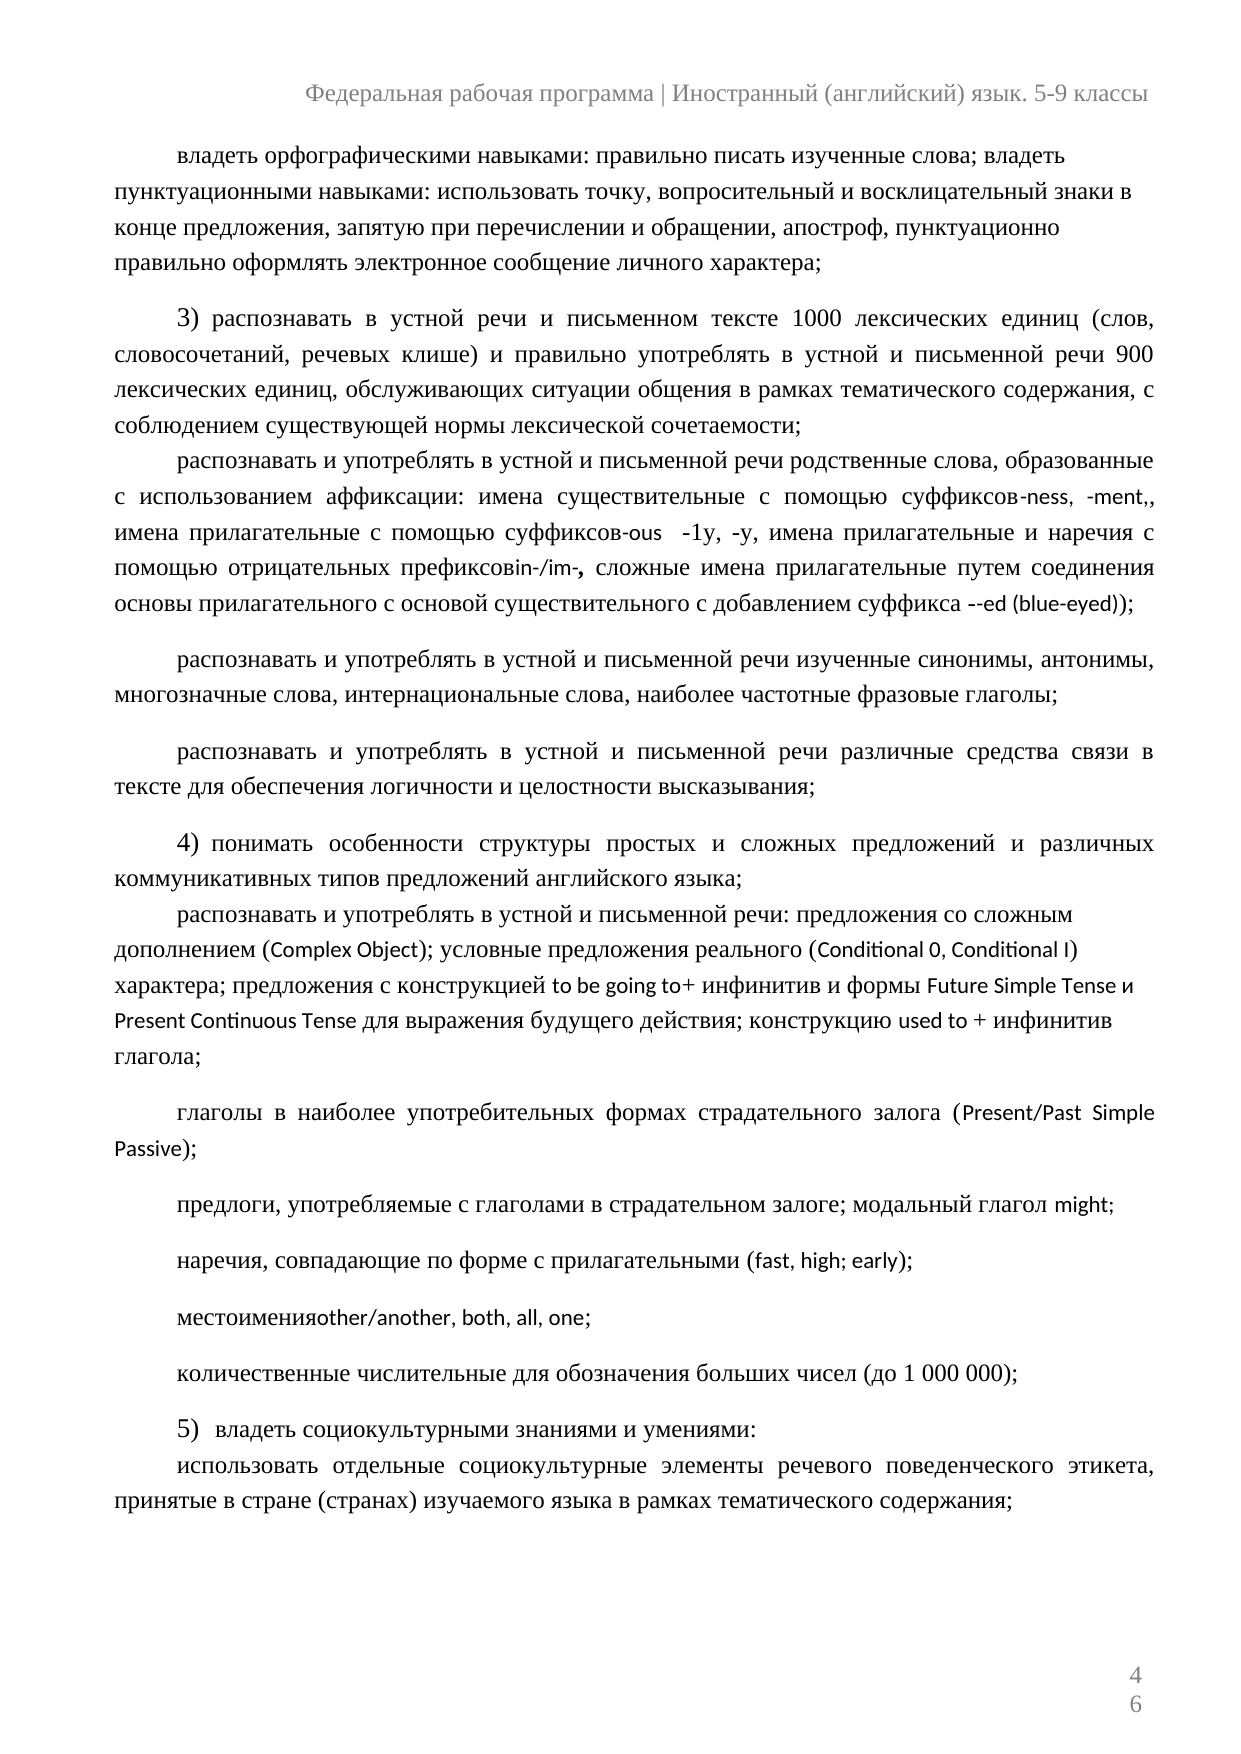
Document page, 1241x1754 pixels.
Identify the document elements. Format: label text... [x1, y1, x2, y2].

text распознавать и употреблять в устной и письменной речи изученные синонимы, антонимы, многозначные слова, интернациональные слова, наиболее частотные фразовые глаголы; [114, 639, 1155, 710]
text количественные числительные для обозначения больших чисел (до 1 000 000); [177, 1353, 1155, 1389]
text распознавать и употреблять в устной и письменной речи различные средства связи в тексте для обеспечения логичности и целостности высказывания; [114, 731, 1155, 802]
text владеть орфографическими навыками: правильно писать изученные слова; владеть пунктуационными навыками: использовать точку, вопросительный и восклицательный знаки в конце предложения, запятую при перечислении и обращении, апостроф, пунктуационно правильно оформлять электронное сообщение личного характера; [114, 136, 1155, 278]
text предлоги, употребляемые с глаголами в страдательном залоге; модальный глагол might; [177, 1184, 1155, 1219]
list понимать особенности структуры простых и сложных предложений и различных коммуникативных типов предложений английского языка; [114, 823, 1155, 894]
text глаголы в наиболее употребительных формах страдательного залога (Present/Past Simple Passive); [114, 1092, 1155, 1163]
list владеть социокультурными знаниями и умениями: [177, 1409, 1155, 1445]
text распознавать и употреблять в устной и письменной речи: предложения со сложным дополнением (Complex Object); условные предложения реального (Conditional 0, Conditional I) характера; предложения с конструкцией to be going to+ инфинитив и формы Future Simple Tense и Present Continuous Tense для выражения будущего действия; конструкцию used to + инфинитив глагола; [114, 894, 1155, 1071]
text местоименияother/another, both, all, one; [177, 1297, 1155, 1332]
list распознавать в устной речи и письменном тексте 1000 лексических единиц (слов, словосочетаний, речевых клише) и правильно употреблять в устной и письменной речи 900 лексических единиц, обслуживающих ситуации общения в рамках тематического содержания, с соблюдением существующей нормы лексической сочетаемости; [114, 298, 1155, 441]
text наречия, совпадающие по форме с прилагательными (fast, high; early); [177, 1240, 1155, 1276]
text использовать отдельные социокультурные элементы речевого поведенческого этикета, принятые в стране (странах) изучаемого языка в рамках тематического содержания; [114, 1445, 1155, 1516]
text распознавать и употреблять в устной и письменной речи родственные слова, образованные с использованием аффиксации: имена существительные с помощью суффиксов-ness, -ment,, имена прилагательные с помощью суффиксов-ous -1у, -у, имена прилагательные и наречия с помощью отрицательных префиксовin-/im-, сложные имена прилагательные путем соединения основы прилагательного с основой существительного с добавлением суффикса --ed (blue-eyed)); [114, 441, 1155, 618]
